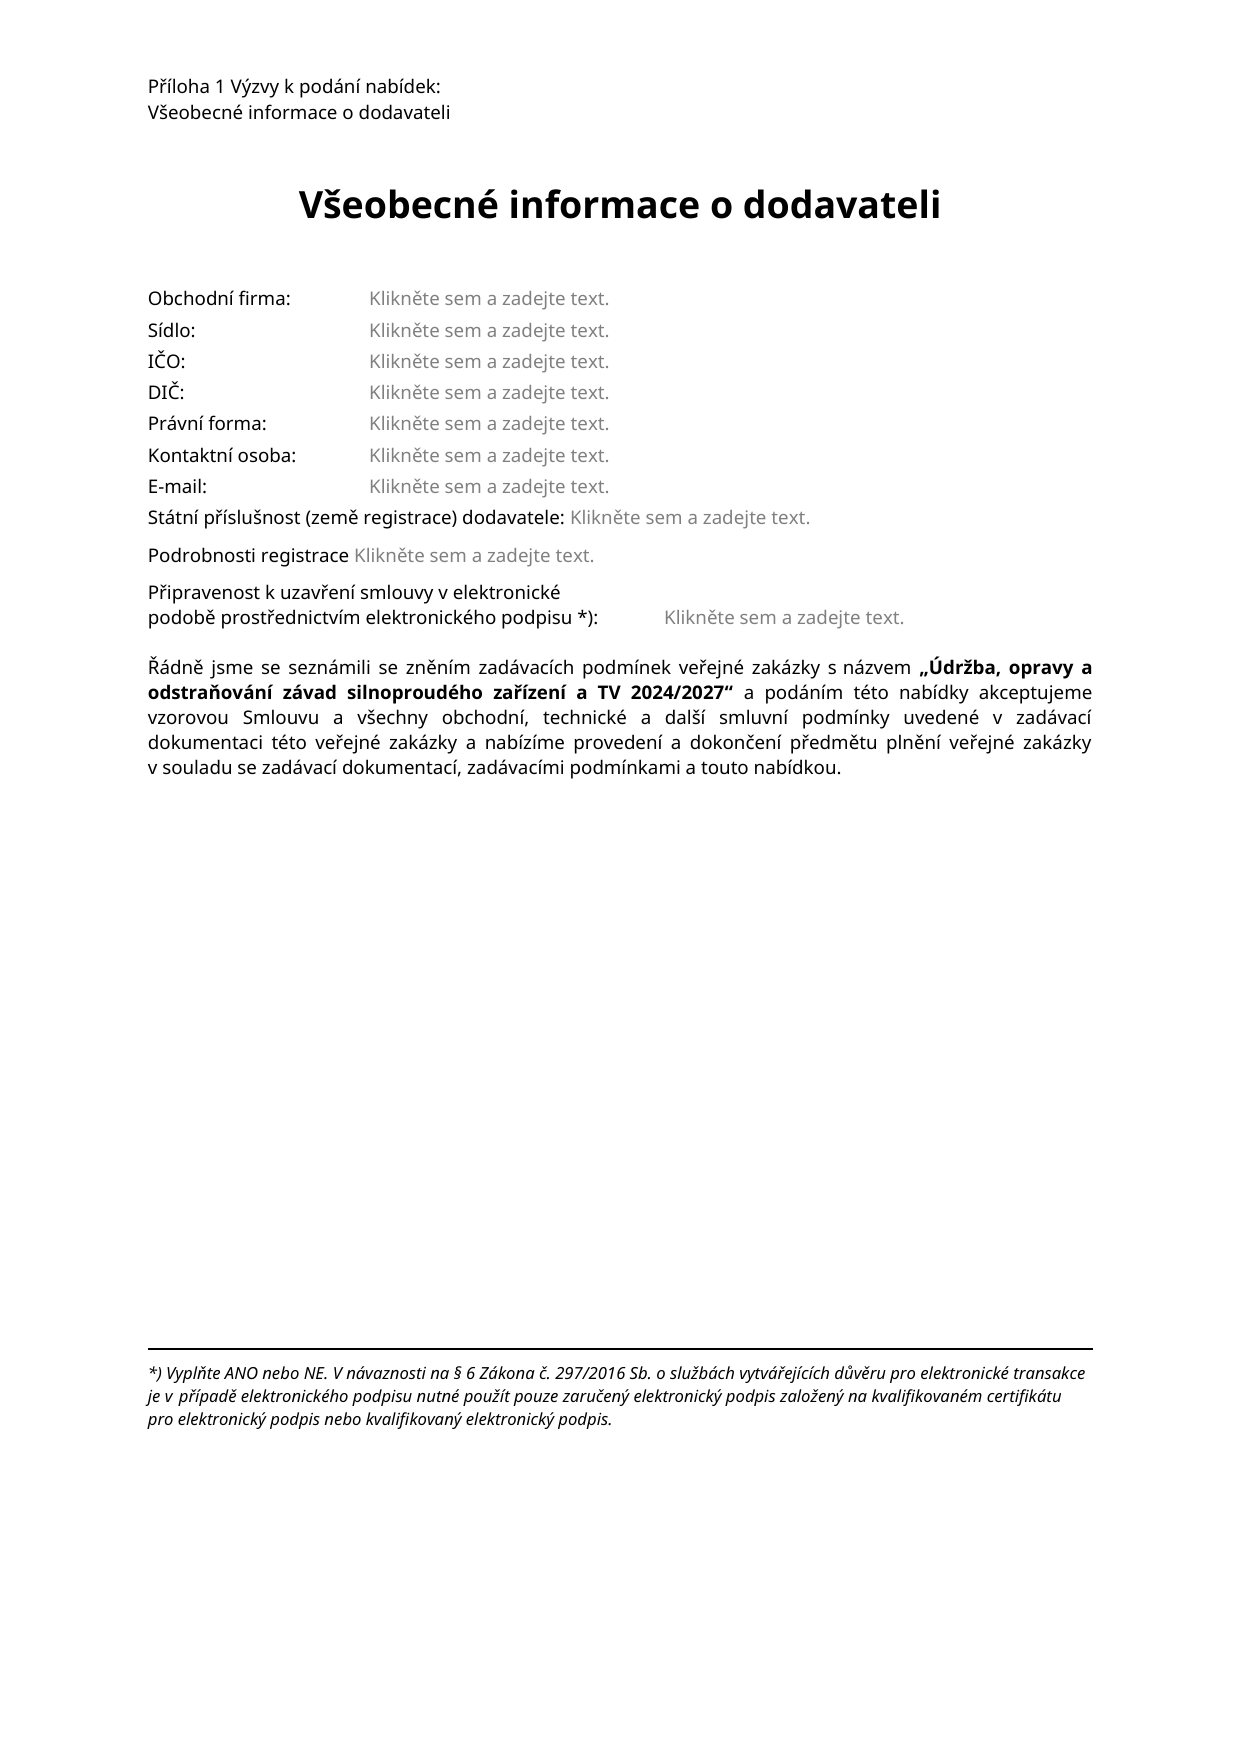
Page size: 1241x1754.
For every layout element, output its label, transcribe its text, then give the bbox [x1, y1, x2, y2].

text Státní příslušnost (země registrace) dodavatele: [148, 504, 1093, 529]
text E-mail: [148, 473, 1093, 498]
text IČO: [148, 348, 1093, 373]
text Obchodní firma: [148, 286, 1093, 311]
text Řádně jsme se seznámili se zněním zadávacích podmínek veřejné zakázky s názvem „Údržba, opravy a odstraňování závad silnoproudého zařízení a TV 2024/2027“ a podáním této nabídky akceptujeme vzorovou Smlouvu a všechny obchodní, technické a další smluvní podmínky uvedené v zadávací dokumentaci této veřejné zakázky a nabízíme provedení a dokončení předmětu plnění veřejné zakázky v souladu se zadávací dokumentací, zadávacími podmínkami a touto nabídkou. [148, 654, 1093, 779]
title Všeobecné informace o dodavateli [148, 178, 1093, 229]
text DIČ: [148, 379, 1093, 404]
text *) Vyplňte ANO nebo NE. V návaznosti na § 6 Zákona č. 297/2016 Sb. o službách vytvářejících důvěru pro elektronické transakce je v případě elektronického podpisu nutné použít pouze zaručený elektronický podpis založený na kvalifikovaném certifikátu pro elektronický podpis nebo kvalifikovaný elektronický podpis. [148, 1362, 1093, 1430]
text Právní forma: [148, 411, 1093, 436]
text Sídlo: [148, 317, 1093, 342]
text podobě prostřednictvím elektronického podpisu *): [148, 604, 1093, 629]
text Kontaktní osoba: [148, 442, 1093, 467]
text Připravenost k uzavření smlouvy v elektronické [148, 579, 1093, 604]
text Podrobnosti registrace [148, 542, 1093, 567]
